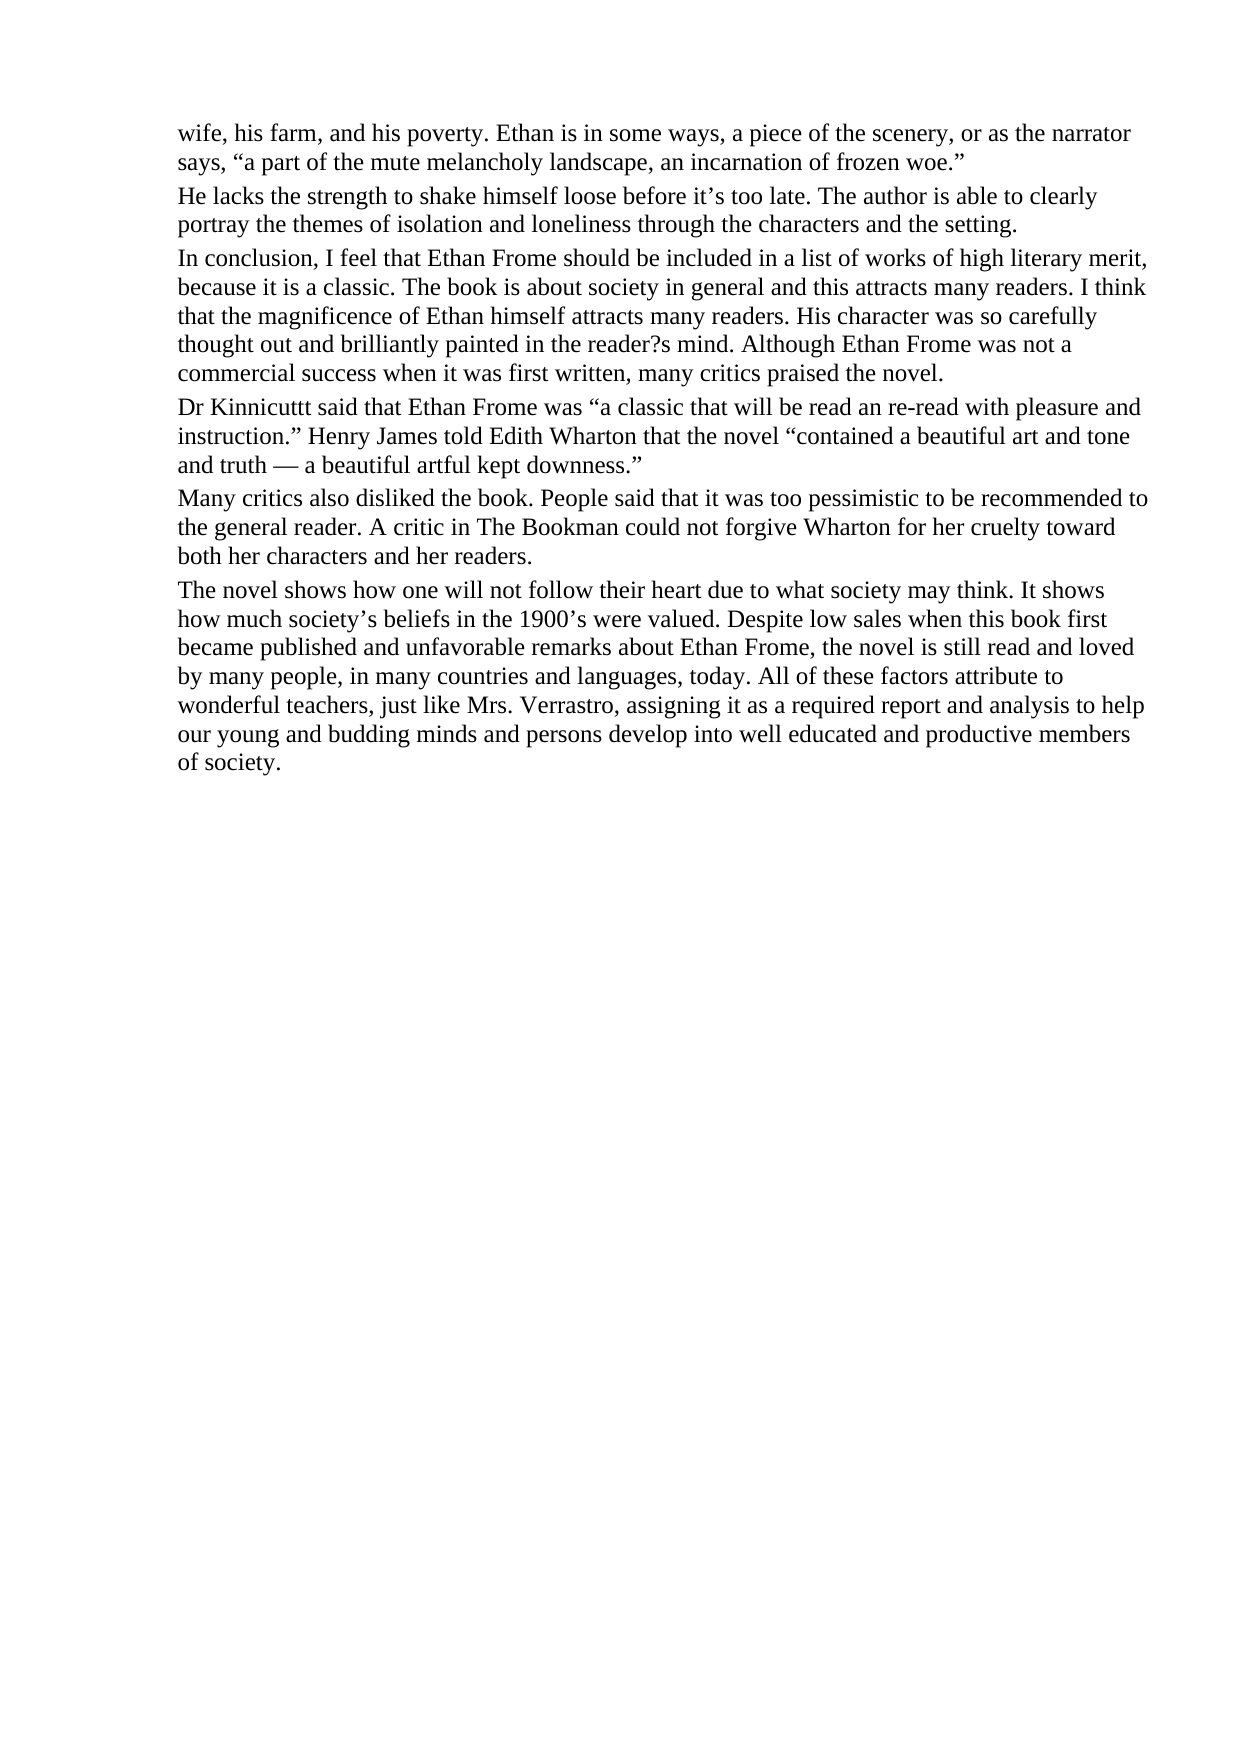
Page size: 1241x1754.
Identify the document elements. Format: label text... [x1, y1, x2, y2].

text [177, 118, 1152, 176]
text In conclusion, I feel that Ethan Frome should be included in a list of works of high literary merit, because it is a classic. The book is about society in general and this attracts many readers. I think that the magnificence of Ethan himself attracts many readers. His character was so carefully thought out and brilliantly painted in the reader?s mind. Although Ethan Frome was not a commercial success when it was first written, many critics praised the novel. [177, 243, 1152, 387]
text The novel shows how one will not follow their heart due to what society may think. It shows how much society’s beliefs in the 1900’s were valued. Despite low sales when this book first became published and unfavorable remarks about Ethan Frome, the novel is still read and loved by many people, in many countries and languages, today. All of these factors attribute to wonderful teachers, just like Mrs. Verrastro, assigning it as a required report and analysis to help our young and budding minds and persons develop into well educated and productive members of society. [177, 575, 1152, 776]
text He lacks the strength to shake himself loose before it’s too late. The author is able to clearly portray the themes of isolation and loneliness through the characters and the setting. [177, 181, 1152, 238]
text Dr Kinnicuttt said that Ethan Frome was “a classic that will be read an re-read with pleasure and instruction.” Henry James told Edith Wharton that the novel “contained a beautiful art and tone and truth — a beautiful artful kept downness.” [177, 392, 1152, 478]
text Many critics also disliked the book. People said that it was too pessimistic to be recommended to the general reader. A critic in The Bookman could not forgive Wharton for her cruelty toward both her characters and her readers. [177, 483, 1152, 570]
